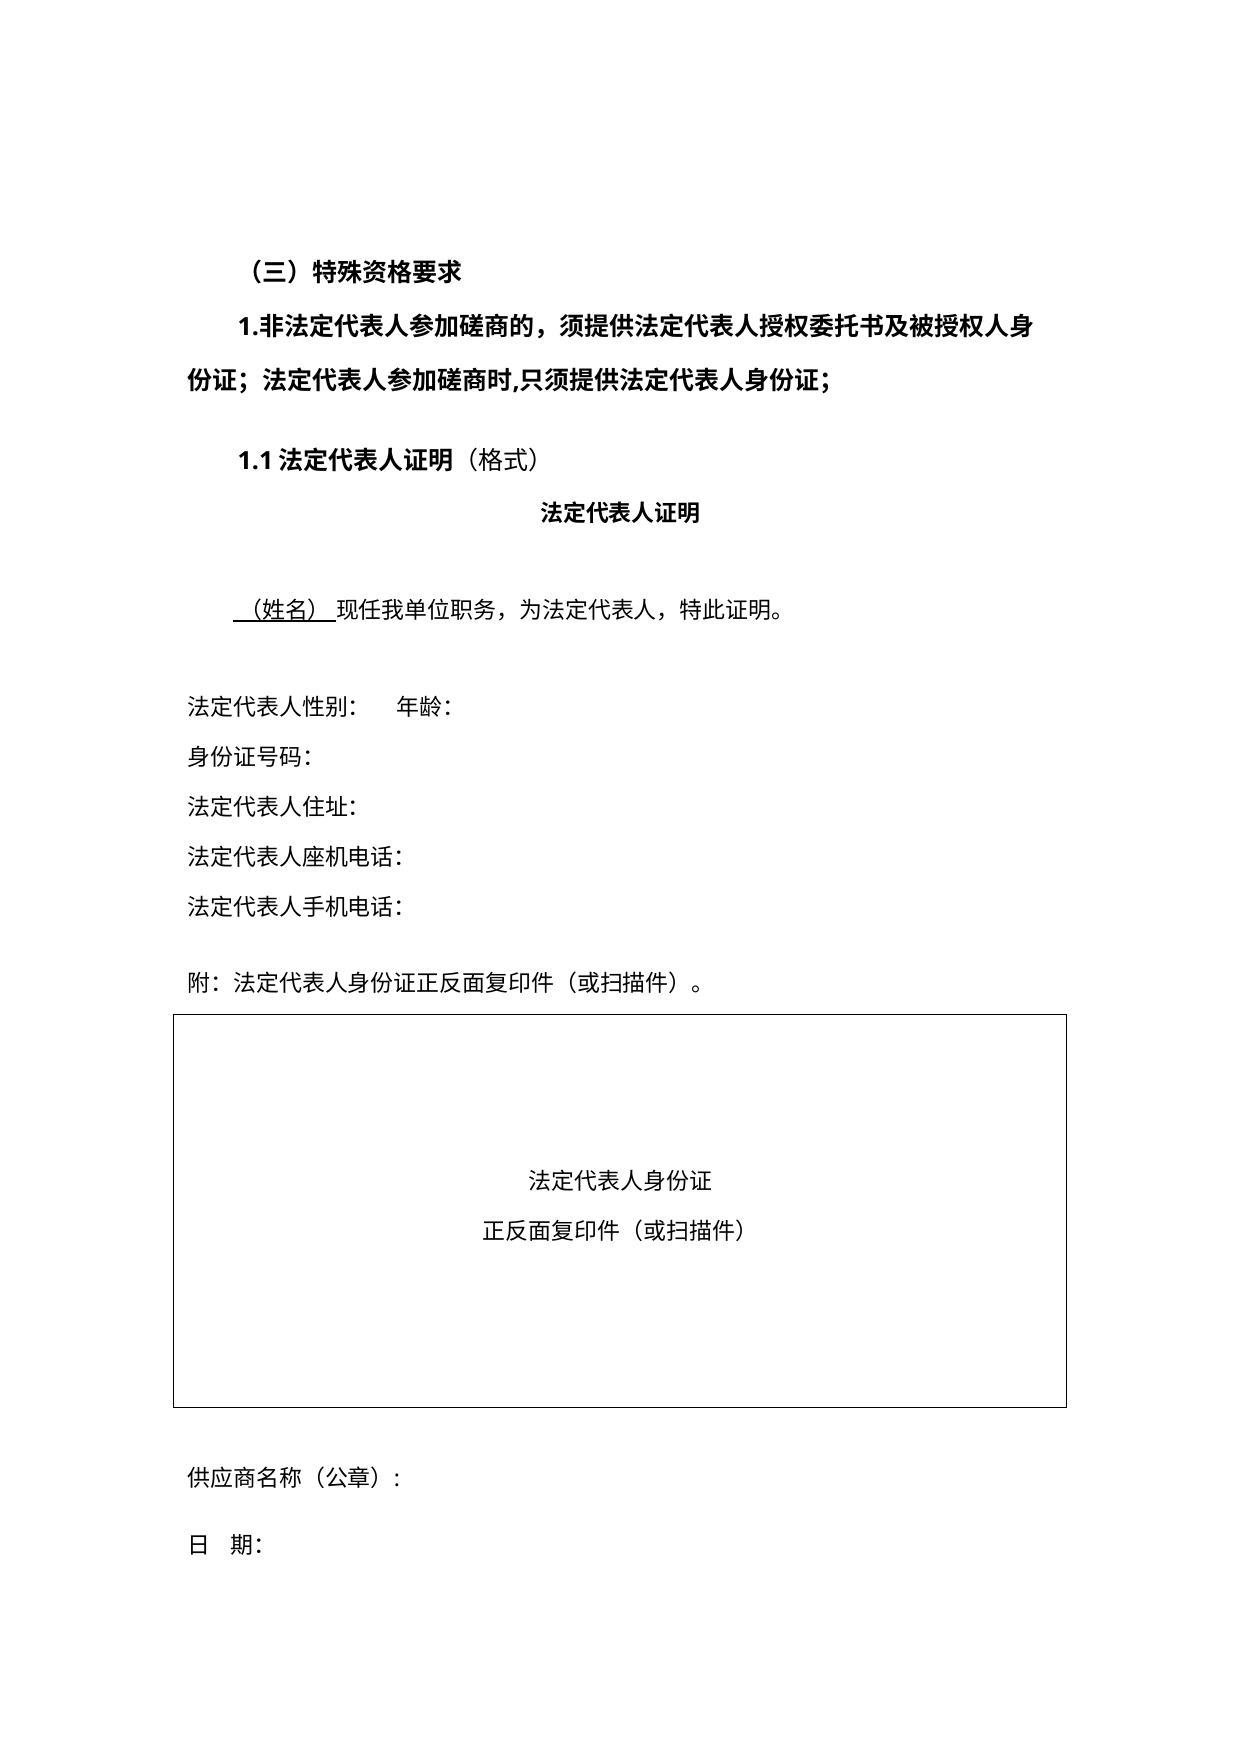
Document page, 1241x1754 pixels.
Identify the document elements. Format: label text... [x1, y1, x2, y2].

text （三）特殊资格要求 [187, 252, 1053, 288]
text 供应商名称（公章）: [187, 1460, 997, 1494]
text 法定代表人证明 [187, 495, 1053, 528]
table_header 法定代表人身份证 正反面复印件（或扫描件） [174, 1015, 1066, 1407]
text 1.1法定代表人证明（格式） [187, 440, 1053, 477]
text 日 期： [187, 1527, 1053, 1560]
text 法定代表人住址： [187, 789, 1053, 822]
text 法定代表人座机电话： [187, 839, 1053, 872]
text （姓名） 现任我单位职务，为法定代表人，特此证明。 [187, 591, 1053, 625]
text 身份证号码： [187, 739, 1053, 772]
text 1.非法定代表人参加磋商的，须提供法定代表人授权委托书及被授权人身份证；法定代表人参加磋商时,只须提供法定代表人身份证； [187, 306, 1053, 397]
text 附：法定代表人身份证正反面复印件（或扫描件）。 [187, 964, 1053, 998]
text 法定代表人手机电话： [187, 888, 1053, 922]
text 法定代表人性别： 年龄： [187, 689, 1053, 722]
